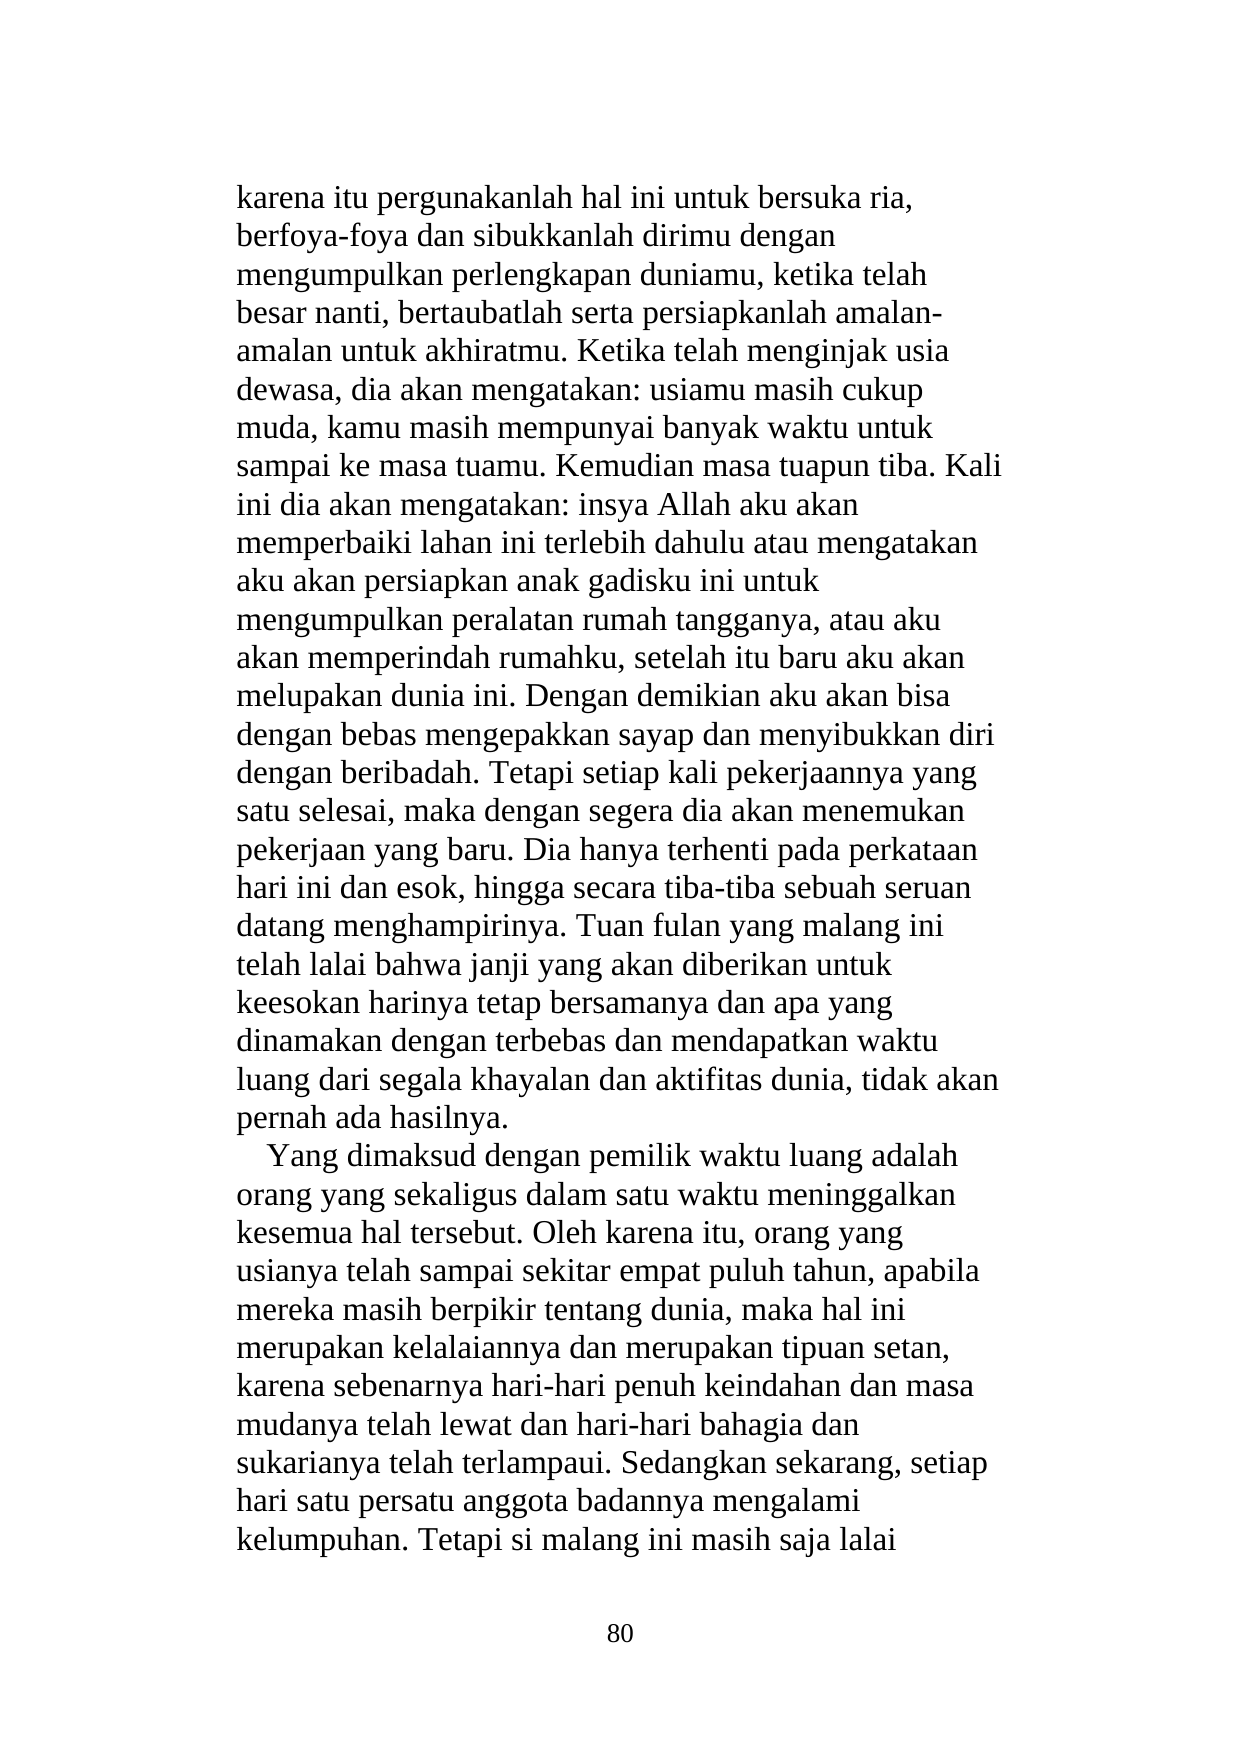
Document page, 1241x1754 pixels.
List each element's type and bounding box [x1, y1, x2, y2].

text [236, 1136, 1004, 1557]
text [236, 177, 1004, 1136]
